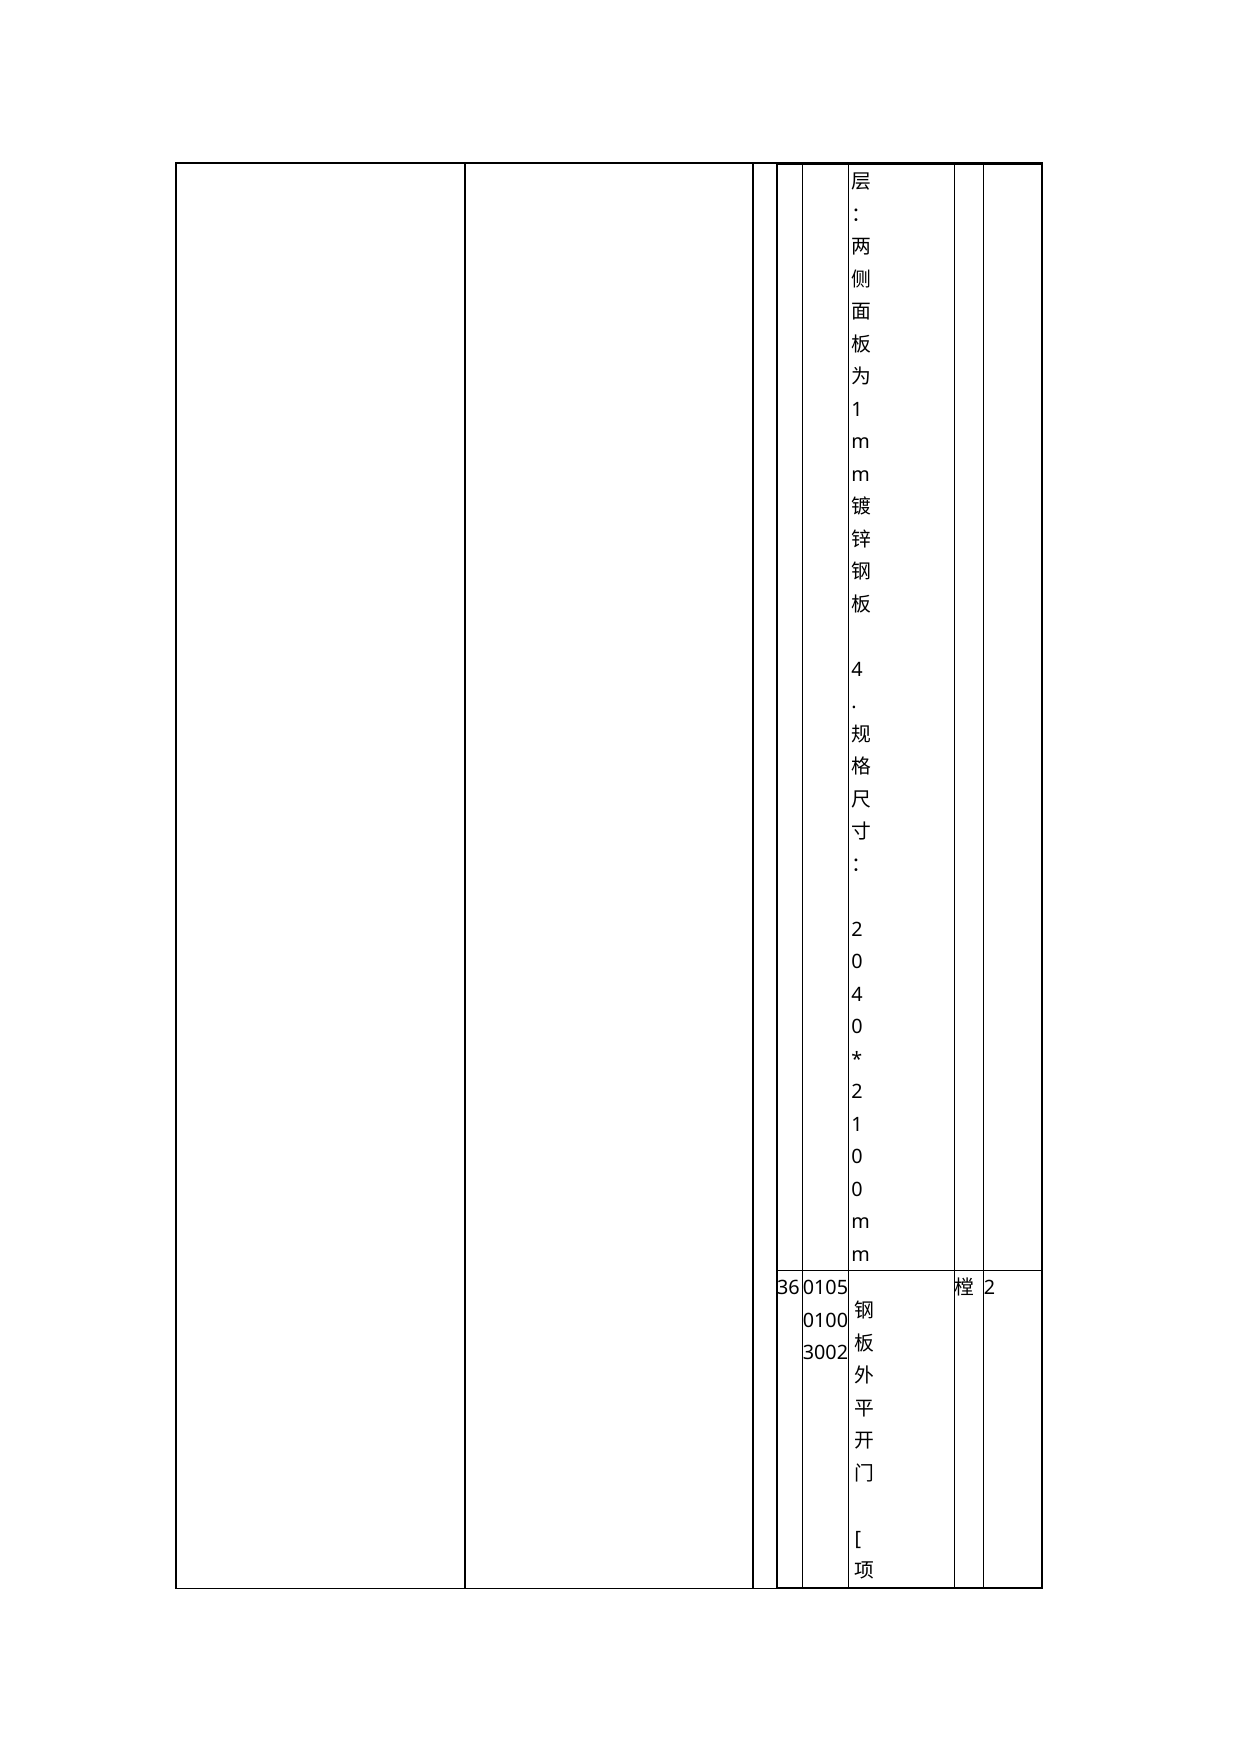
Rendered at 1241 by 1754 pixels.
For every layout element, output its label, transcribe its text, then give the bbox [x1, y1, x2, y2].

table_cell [984, 165, 1041, 1270]
table_cell [466, 164, 752, 1588]
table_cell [955, 1271, 983, 1587]
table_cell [849, 1271, 954, 1587]
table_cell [849, 165, 954, 1270]
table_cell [803, 165, 848, 1270]
table_cell 1 [177, 164, 464, 1588]
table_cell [803, 1271, 848, 1587]
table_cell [754, 164, 776, 1588]
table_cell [778, 1271, 802, 1587]
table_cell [778, 165, 802, 1270]
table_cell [984, 1271, 1041, 1587]
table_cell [955, 165, 983, 1270]
